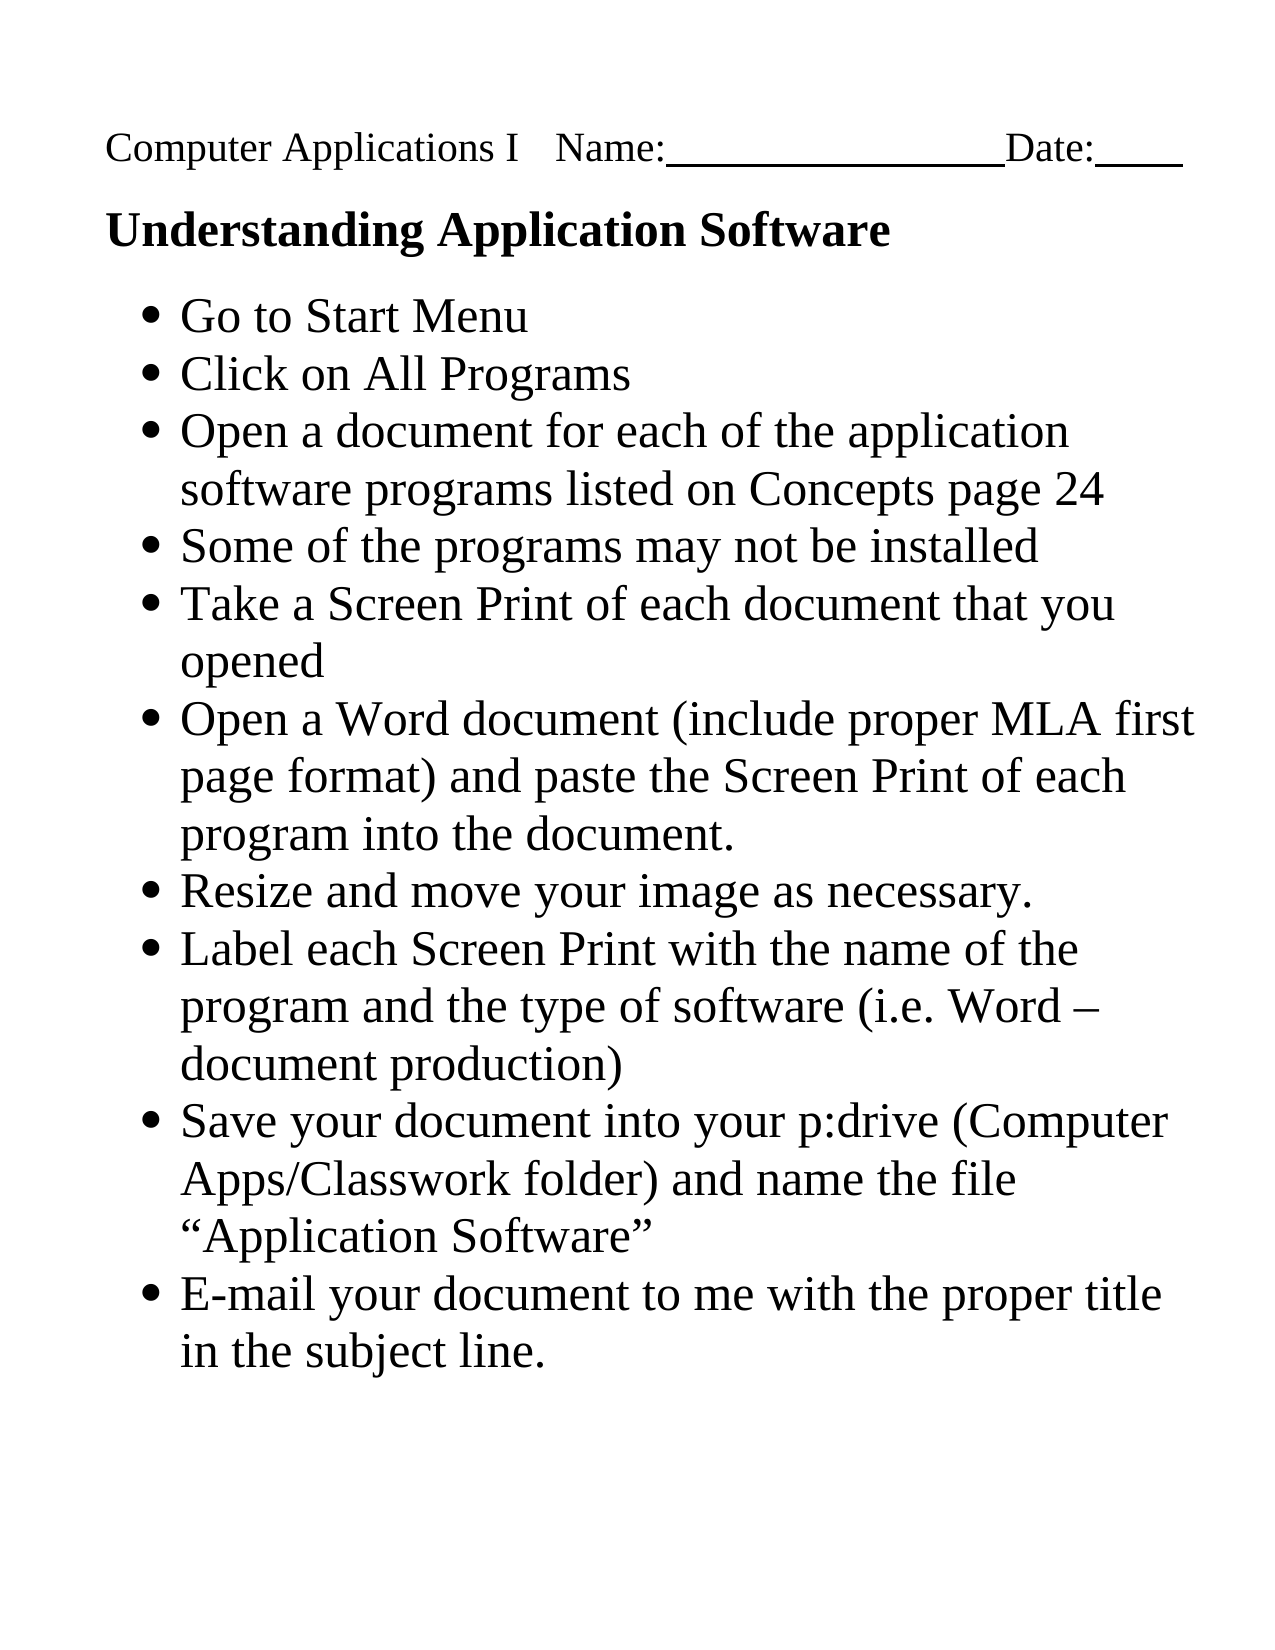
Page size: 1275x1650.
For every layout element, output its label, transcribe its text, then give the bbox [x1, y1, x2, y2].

list Open a document for each of the application software programs listed on Concepts page 24 [142, 401, 1200, 516]
list Click on All Programs [142, 343, 1200, 401]
list Resize and move your image as necessary. [142, 861, 1200, 918]
text Computer Applications I Name: Date: [105, 123, 1200, 171]
list Go to Start Menu [142, 286, 1200, 343]
text Understanding Application Software [105, 199, 1200, 257]
list E-mail your document to me with the proper title in the subject line. [142, 1263, 1200, 1378]
list Label each Screen Print with the name of the program and the type of software (i.e. Word – document production) [142, 918, 1200, 1091]
list Take a Screen Print of each document that you opened [142, 573, 1200, 688]
list Open a Word document (include proper MLA first page format) and paste the Screen Print of each program into the document. [142, 688, 1200, 861]
list Some of the programs may not be installed [142, 516, 1200, 573]
list Save your document into your p:drive (Computer Apps/Classwork folder) and name the file “Application Software” [142, 1091, 1200, 1263]
